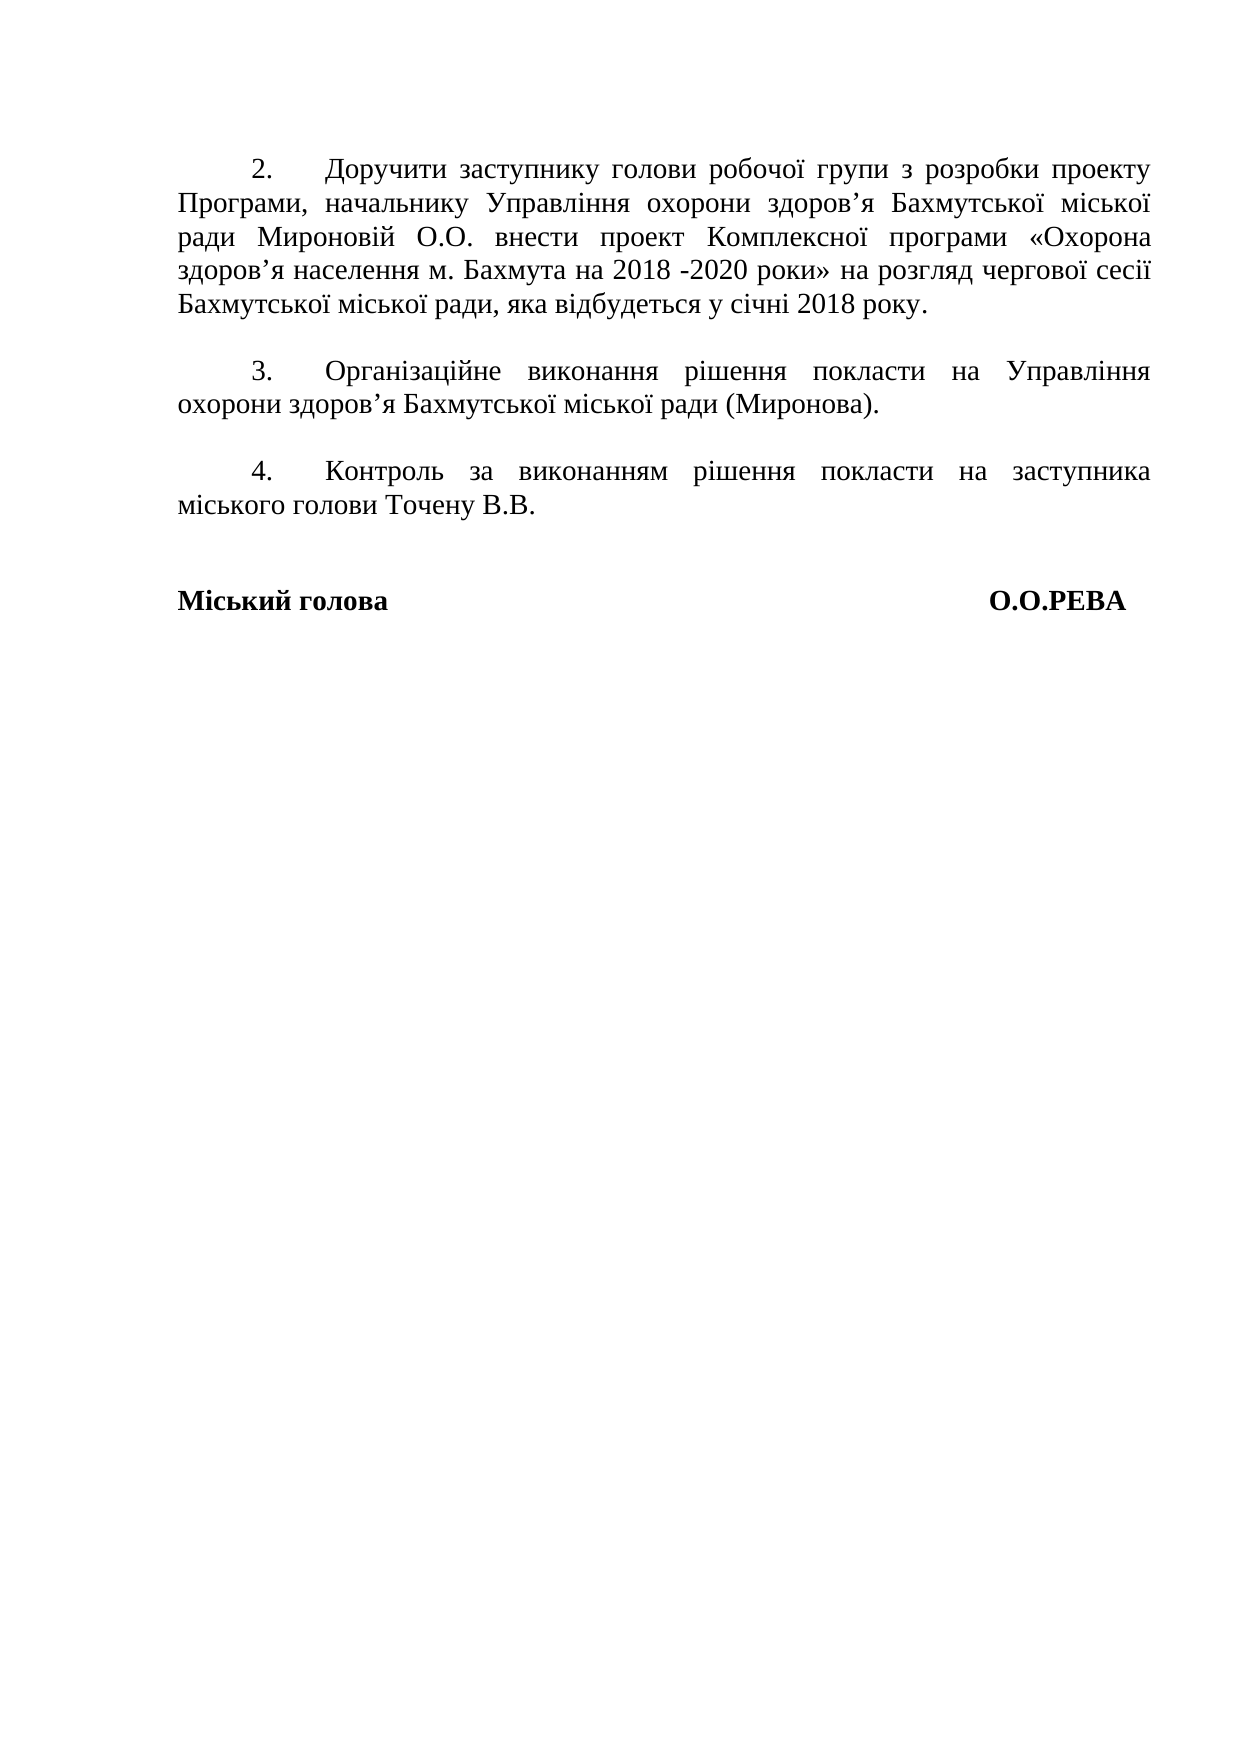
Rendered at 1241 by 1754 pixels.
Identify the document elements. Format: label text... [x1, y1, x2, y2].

text Міський голова О.О.РЕВА [177, 583, 1152, 650]
text 3. Організаційне виконання рішення покласти на Управління охорони здоров’я Бахмутської міської ради (Миронова). [177, 353, 1152, 420]
text 2. Доручити заступнику голови робочої групи з розробки проекту Програми, начальнику Управління охорони здоров’я Бахмутської міської ради Мироновій О.О. внести проект Комплексної програми «Охорона здоров’я населення м. Бахмута на 2018 -2020 роки» на розгляд чергової сесії Бахмутської міської ради, яка відбудеться у січні 2018 року. [177, 152, 1152, 319]
text 4. Контроль за виконанням рішення покласти на заступника міського голови Точену В.В. [177, 453, 1152, 521]
